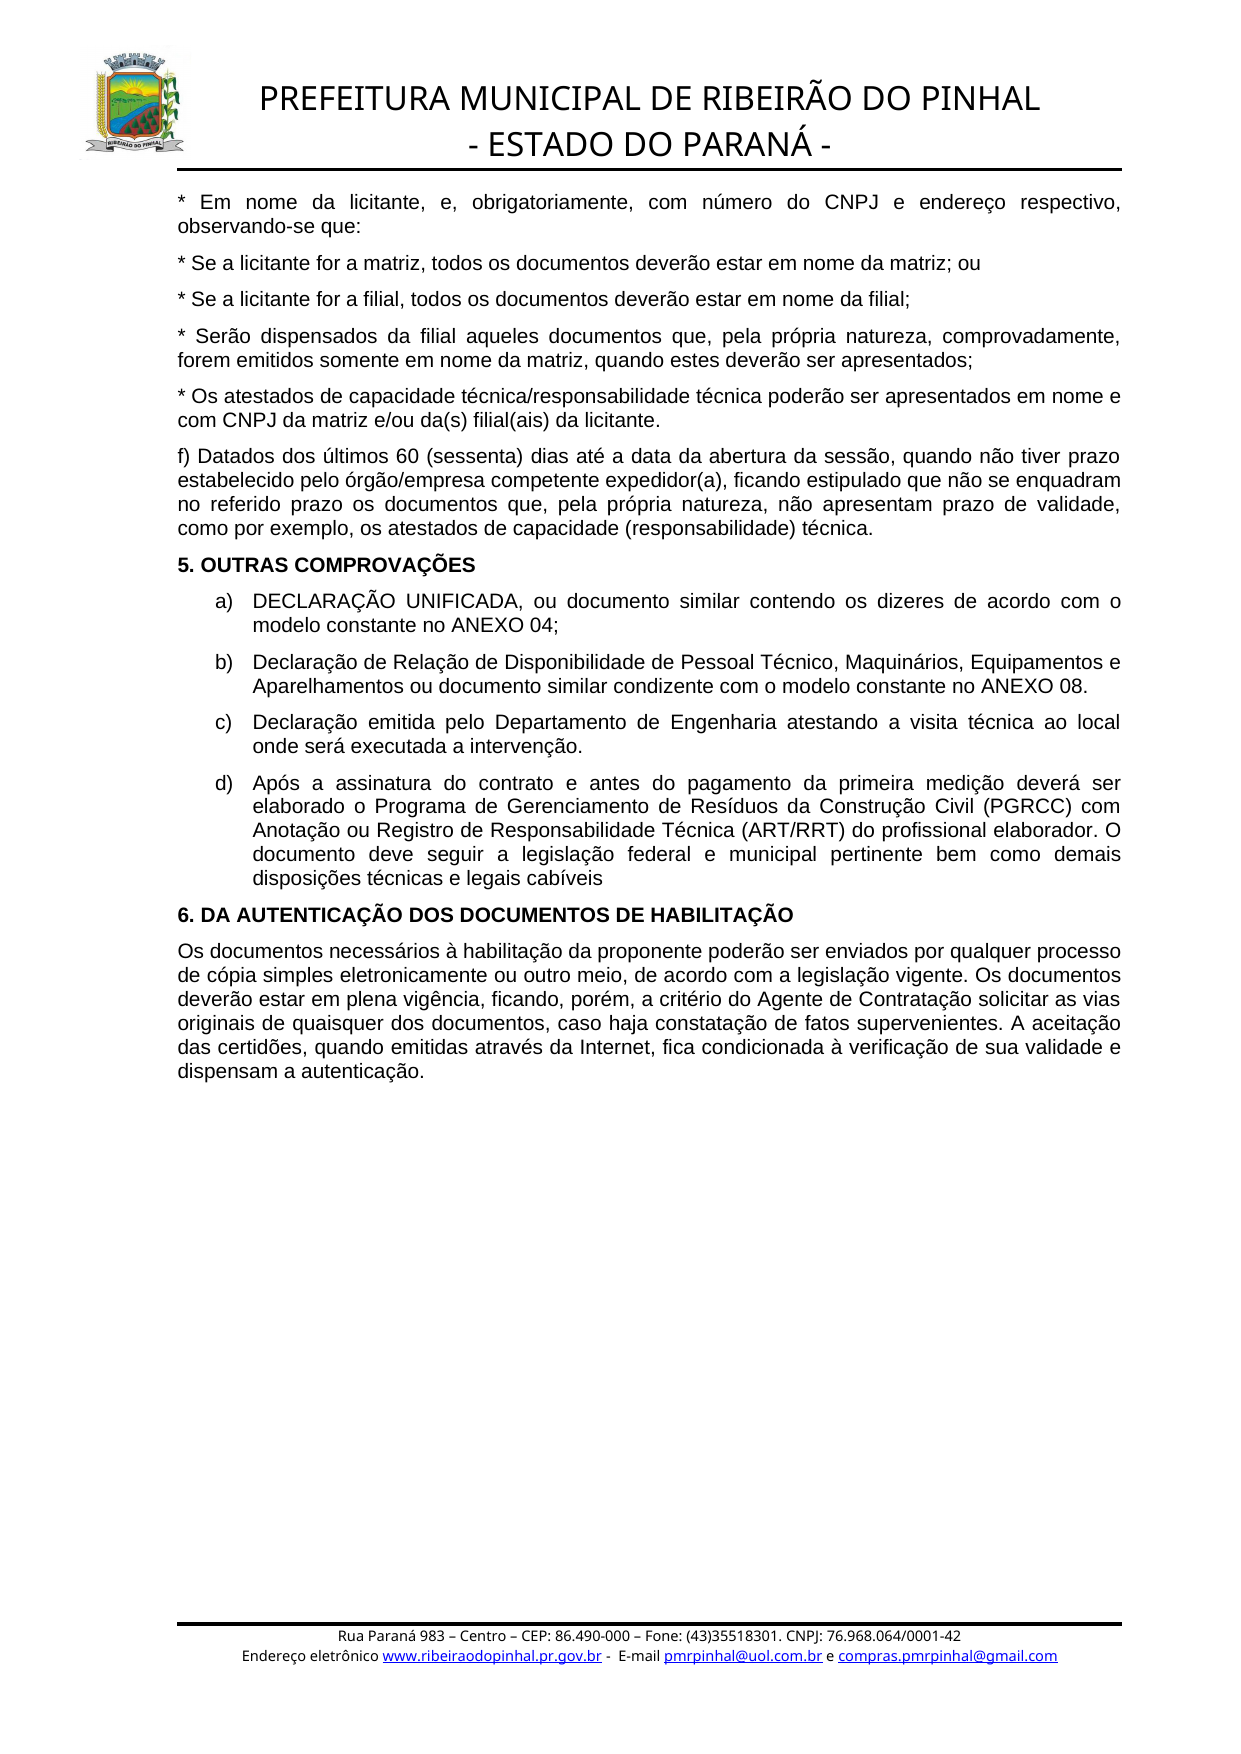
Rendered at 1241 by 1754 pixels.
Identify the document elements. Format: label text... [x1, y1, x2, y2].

picture [79, 45, 192, 160]
list Declaração emitida pelo Departamento de Engenharia atestando a visita técnica ao local onde será executada a intervenção. [215, 710, 1122, 758]
list DECLARAÇÃO UNIFICADA, ou documento similar contendo os dizeres de acordo com o modelo constante no ANEXO 04; [215, 589, 1122, 637]
text * Em nome da licitante, e, obrigatoriamente, com número do CNPJ e endereço respectivo, observando-se que: [177, 190, 1122, 238]
text * Se a licitante for a matriz, todos os documentos deverão estar em nome da matriz; ou [177, 251, 1122, 274]
text f) Datados dos últimos 60 (sessenta) dias até a data da abertura da sessão, quando não tiver prazo estabelecido pelo órgão/empresa competente expedidor(a), ficando estipulado que não se enquadram no referido prazo os documentos que, pela própria natureza, não apresentam prazo de validade, como por exemplo, os atestados de capacidade (responsabilidade) técnica. [177, 444, 1122, 540]
list Declaração de Relação de Disponibilidade de Pessoal Técnico, Maquinários, Equipamentos e Aparelhamentos ou documento similar condizente com o modelo constante no ANEXO 08. [215, 649, 1122, 697]
text * Os atestados de capacidade técnica/responsabilidade técnica poderão ser apresentados em nome e com CNPJ da matriz e/ou da(s) filial(ais) da licitante. [177, 384, 1122, 432]
text * Serão dispensados da filial aqueles documentos que, pela própria natureza, comprovadamente, forem emitidos somente em nome da matriz, quando estes deverão ser apresentados; [177, 323, 1122, 371]
text 6. DA AUTENTICAÇÃO DOS DOCUMENTOS DE HABILITAÇÃO [177, 903, 1122, 927]
text * Se a licitante for a filial, todos os documentos deverão estar em nome da filial; [177, 287, 1122, 311]
text Os documentos necessários à habilitação da proponente poderão ser enviados por qualquer processo de cópia simples eletronicamente ou outro meio, de acordo com a legislação vigente. Os documentos deverão estar em plena vigência, ficando, porém, a critério do Agente de Contratação solicitar as vias originais de quaisquer dos documentos, caso haja constatação de fatos supervenientes. A aceitação das certidões, quando emitidas através da Internet, fica condicionada à verificação de sua validade e dispensam a autenticação. [177, 939, 1122, 1083]
text 5. OUTRAS COMPROVAÇÕES [177, 553, 1122, 577]
list Após a assinatura do contrato e antes do pagamento da primeira medição deverá ser elaborado o Programa de Gerenciamento de Resíduos da Construção Civil (PGRCC) com Anotação ou Registro de Responsabilidade Técnica (ART/RRT) do profissional elaborador. O documento deve seguir a legislação federal e municipal pertinente bem como demais disposições técnicas e legais cabíveis [215, 770, 1122, 890]
